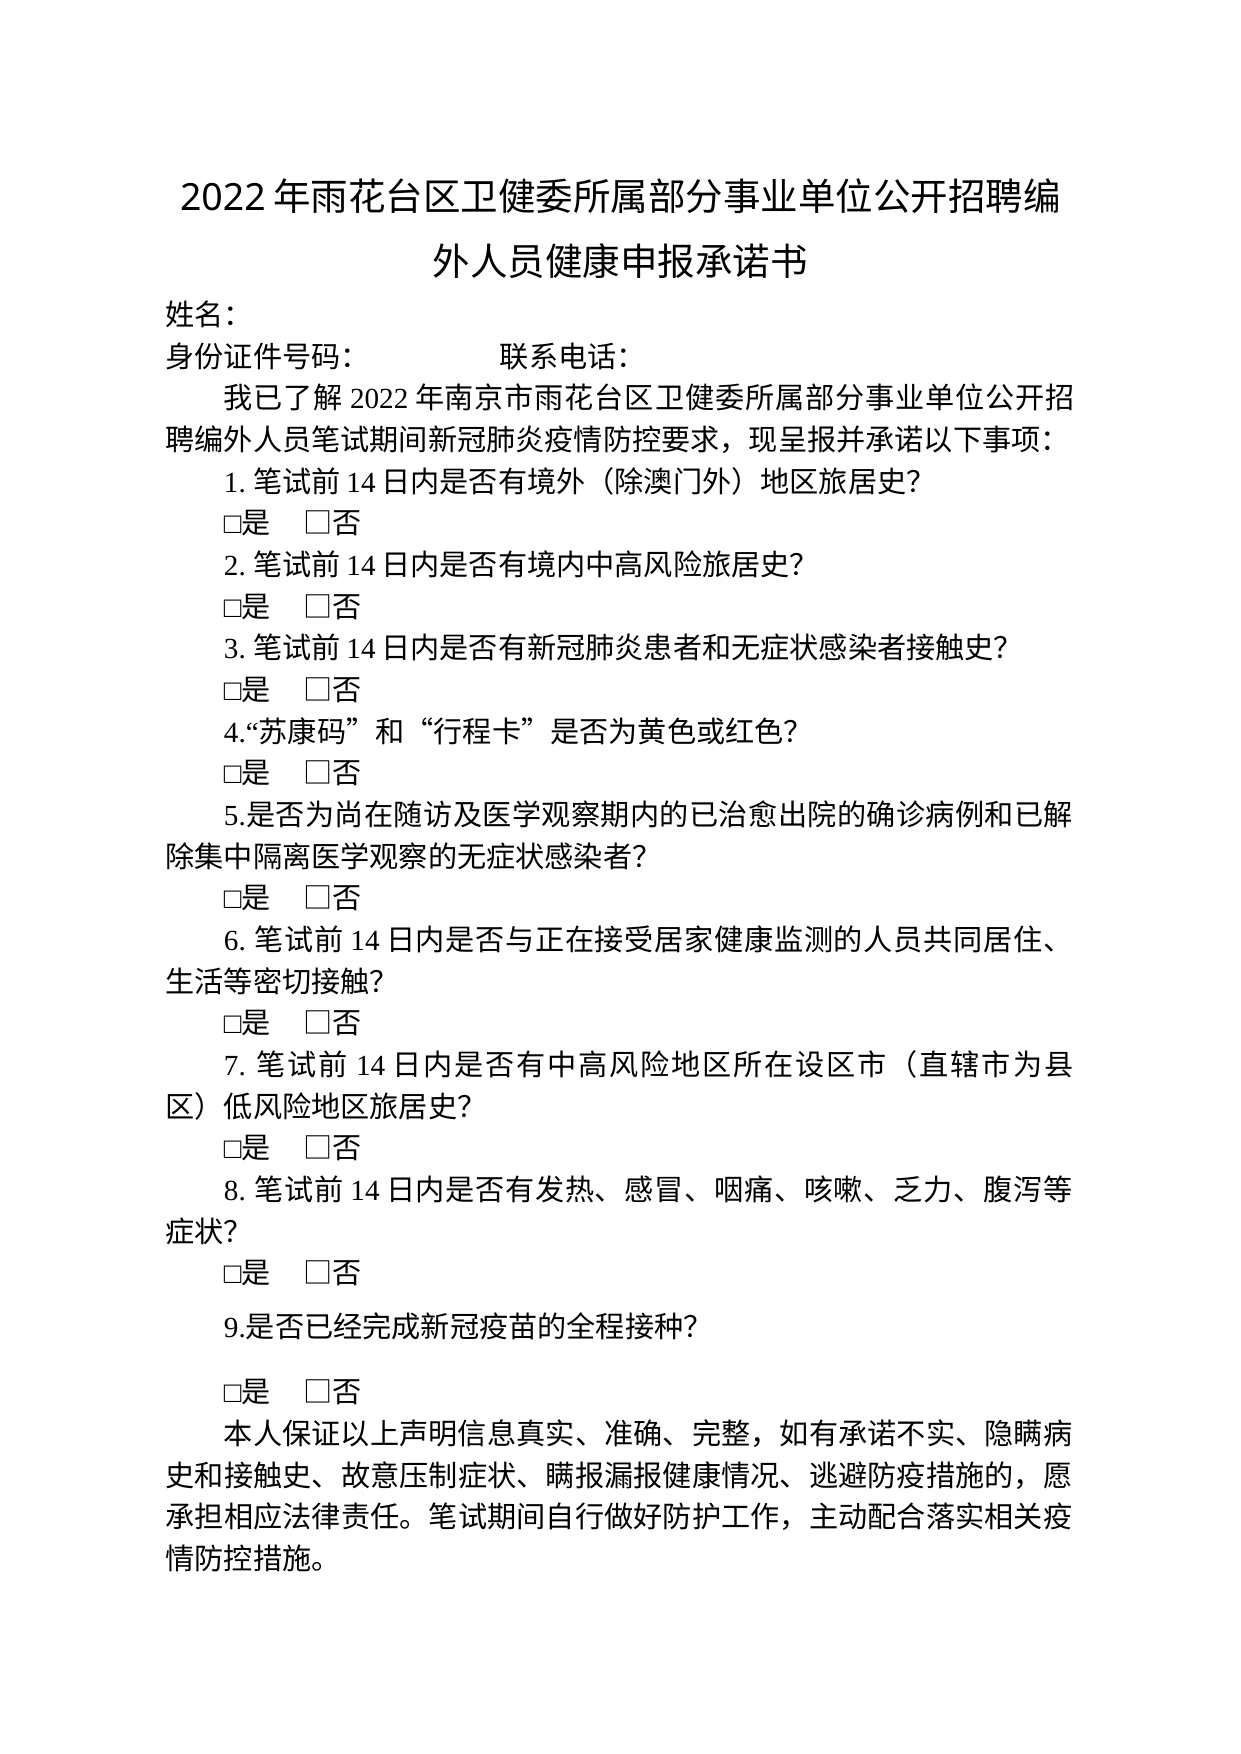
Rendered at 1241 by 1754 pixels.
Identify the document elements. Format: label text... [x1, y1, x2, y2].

text □是 □否 [165, 1125, 1075, 1167]
text 9.是否已经完成新冠疫苗的全程接种？ [165, 1292, 1075, 1357]
text 身份证件号码： 联系电话： [165, 334, 1075, 375]
text □是 □否 [165, 584, 1075, 625]
text 7. 笔试前14日内是否有中高风险地区所在设区市（直辖市为县区）低风险地区旅居史？ [165, 1042, 1075, 1125]
text 我已了解2022年南京市雨花台区卫健委所属部分事业单位公开招聘编外人员笔试期间新冠肺炎疫情防控要求，现呈报并承诺以下事项： [165, 375, 1075, 459]
text □是 □否 [165, 500, 1075, 542]
text 6. 笔试前14日内是否与正在接受居家健康监测的人员共同居住、生活等密切接触？ [165, 917, 1075, 1000]
text 2. 笔试前14日内是否有境内中高风险旅居史？ [165, 542, 1075, 584]
text 姓名： [165, 292, 1075, 334]
text □是 □否 [165, 750, 1075, 792]
text □是 □否 [165, 1250, 1075, 1292]
text □是 □否 [165, 667, 1075, 709]
text 1. 笔试前14日内是否有境外（除澳门外）地区旅居史？ [165, 459, 1075, 500]
text □是 □否 [165, 875, 1075, 917]
text 4.“苏康码”和“行程卡”是否为黄色或红色？ [165, 709, 1075, 750]
text 3. 笔试前14日内是否有新冠肺炎患者和无症状感染者接触史？ [165, 625, 1075, 667]
text 本人保证以上声明信息真实、准确、完整，如有承诺不实、隐瞒病史和接触史、故意压制症状、瞒报漏报健康情况、逃避防疫措施的，愿承担相应法律责任。笔试期间自行做好防护工作，主动配合落实相关疫情防控措施。 [165, 1411, 1075, 1578]
text □是 □否 [165, 1369, 1075, 1411]
text 5.是否为尚在随访及医学观察期内的已治愈出院的确诊病例和已解除集中隔离医学观察的无症状感染者？ [165, 792, 1075, 875]
text 2022年雨花台区卫健委所属部分事业单位公开招聘编外人员健康申报承诺书 [165, 162, 1075, 292]
text □是 □否 [165, 1000, 1075, 1042]
text 8. 笔试前14日内是否有发热、感冒、咽痛、咳嗽、乏力、腹泻等症状？ [165, 1167, 1075, 1250]
